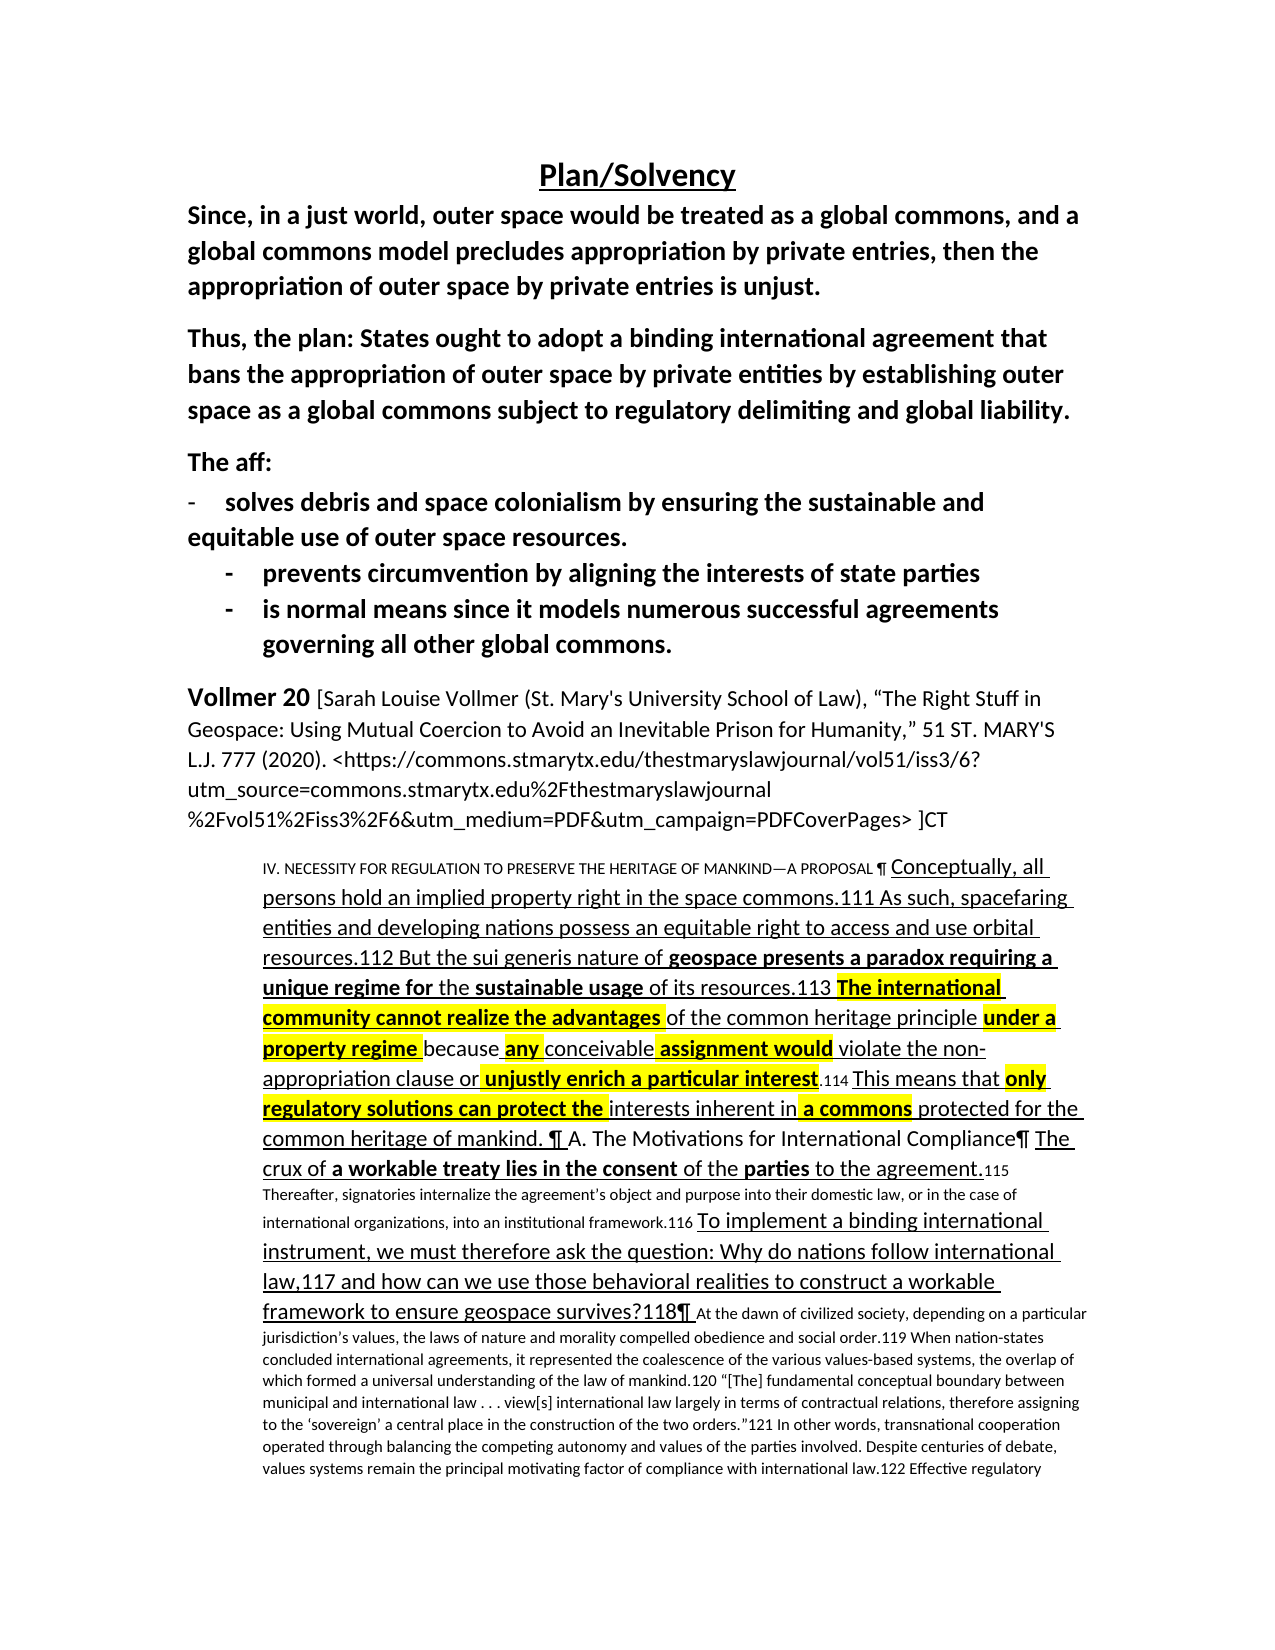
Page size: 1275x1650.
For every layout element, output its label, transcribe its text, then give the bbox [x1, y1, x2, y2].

text Since, in a just world, outer space would be treated as a global commons, and a global commons model precludes appropriation by private entries, then the appropriation of outer space by private entries is unjust. [187, 198, 1087, 302]
subtitle solves debris and space colonialism by ensuring the sustainable and equitable use of outer space resources. [187, 485, 1087, 554]
text Thus, the plan: States ought to adopt a binding international agreement that bans the appropriation of outer space by private entities by establishing outer space as a global commons subject to regulatory delimiting and global liability. [187, 322, 1087, 426]
list prevents circumvention by aligning the interests of state parties [225, 556, 1087, 589]
text Vollmer 20 [Sarah Louise Vollmer (St. Mary's University School of Law), “The Right Stuff in Geospace: Using Mutual Coercion to Avoid an Inevitable Prison for Humanity,” 51 ST. MARY'S L.J. 777 (2020). <https://commons.stmarytx.edu/thestmaryslawjournal/vol51/iss3/6?utm_source=commons.stmarytx.edu%2Fthestmaryslawjournal%2Fvol51%2Fiss3%2F6&utm_medium=PDF&utm_campaign=PDFCoverPages> ]CT [187, 680, 1087, 834]
subtitle Plan/Solvency [187, 154, 1087, 195]
list is normal means since it models numerous successful agreements governing all other global commons. [225, 592, 1087, 661]
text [262, 852, 1087, 1478]
subtitle The aff: [187, 445, 1087, 478]
